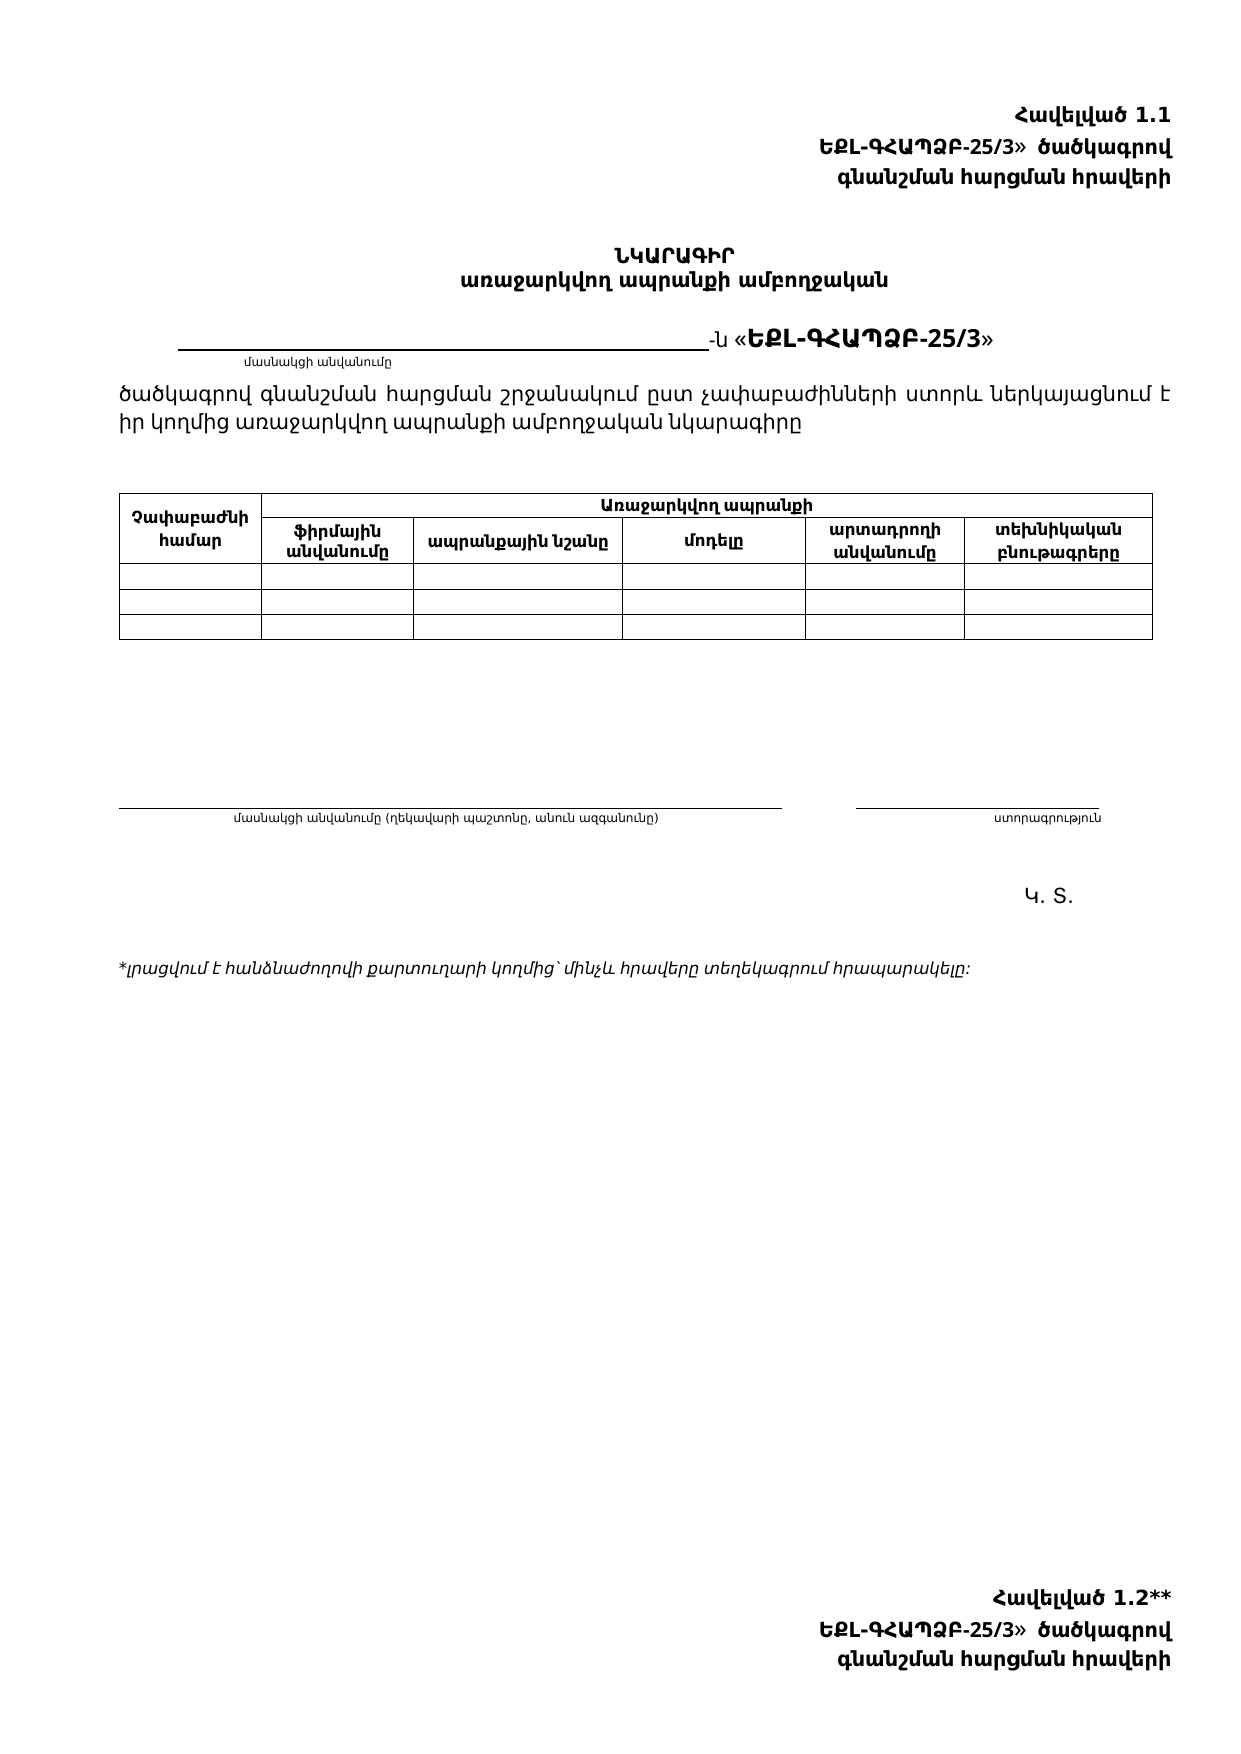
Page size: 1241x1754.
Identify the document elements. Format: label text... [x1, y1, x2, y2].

text *լրացվում է հանձնաժողովի քարտուղարի կողմից` մինչև հրավերը տեղեկագրում հրապարակելը: [118, 957, 1171, 979]
subtitle առաջարկվող ապրանքի ամբողջական [118, 268, 1171, 292]
table_cell արտադրողի անվանումը [806, 518, 964, 563]
table_header Չափաբաժնի համար [120, 494, 261, 563]
table_cell [120, 615, 261, 639]
text ԵՔԼ-ԳՀԱՊՁԲ-25/3» ծածկագրով [118, 1611, 1171, 1644]
table_cell [120, 564, 261, 588]
text ԵՔԼ-ԳՀԱՊՁԲ-25/3» ծածկագրով [118, 128, 1171, 162]
subtitle ՆԿԱՐԱԳԻՐ [118, 244, 1171, 268]
table_cell [965, 590, 1152, 614]
table_cell մոդելը [623, 518, 805, 563]
table_cell [262, 590, 413, 614]
table_cell [965, 564, 1152, 588]
table_cell [806, 564, 964, 588]
table_cell [623, 590, 805, 614]
text ծածկագրով գնանշման հարցման շրջանակում ըստ չափաբաժինների ստորև ներկայացնում է իր կողմից առաջարկվող ապրանքի ամբողջական նկարագիրը [118, 379, 1171, 436]
table_cell [623, 564, 805, 588]
table_header Առաջարկվող ապրանքի [262, 494, 1152, 517]
table_cell [806, 615, 964, 639]
text գնանշման հարցման հրավերի [118, 162, 1171, 190]
text -ն «ԵՔԼ-ԳՀԱՊՁԲ-25/3» [118, 321, 1171, 355]
table_cell [262, 564, 413, 588]
table_cell ապրանքային նշանը [414, 518, 622, 563]
text Կ. Տ. [118, 884, 1171, 908]
table_cell [414, 564, 622, 588]
table_cell [414, 590, 622, 614]
subtitle Հավելված 1.2** [118, 1586, 1171, 1611]
table_cell [414, 615, 622, 639]
table_cell [262, 615, 413, 639]
table_cell [120, 590, 261, 614]
subtitle Հավելված 1.1 [118, 103, 1171, 128]
table_cell տեխնիկական բնութագրերը [965, 518, 1152, 563]
table_cell [965, 615, 1152, 639]
table_cell [806, 590, 964, 614]
table_cell ֆիրմային անվանումը [262, 518, 413, 563]
text մասնակցի անվանումը (ղեկավարի պաշտոնը, անուն ազգանունը) ստորագրություն [118, 811, 1171, 835]
text գնանշման հարցման հրավերի [118, 1644, 1171, 1673]
table_cell [623, 615, 805, 639]
text մասնակցի անվանումը [118, 355, 1171, 379]
